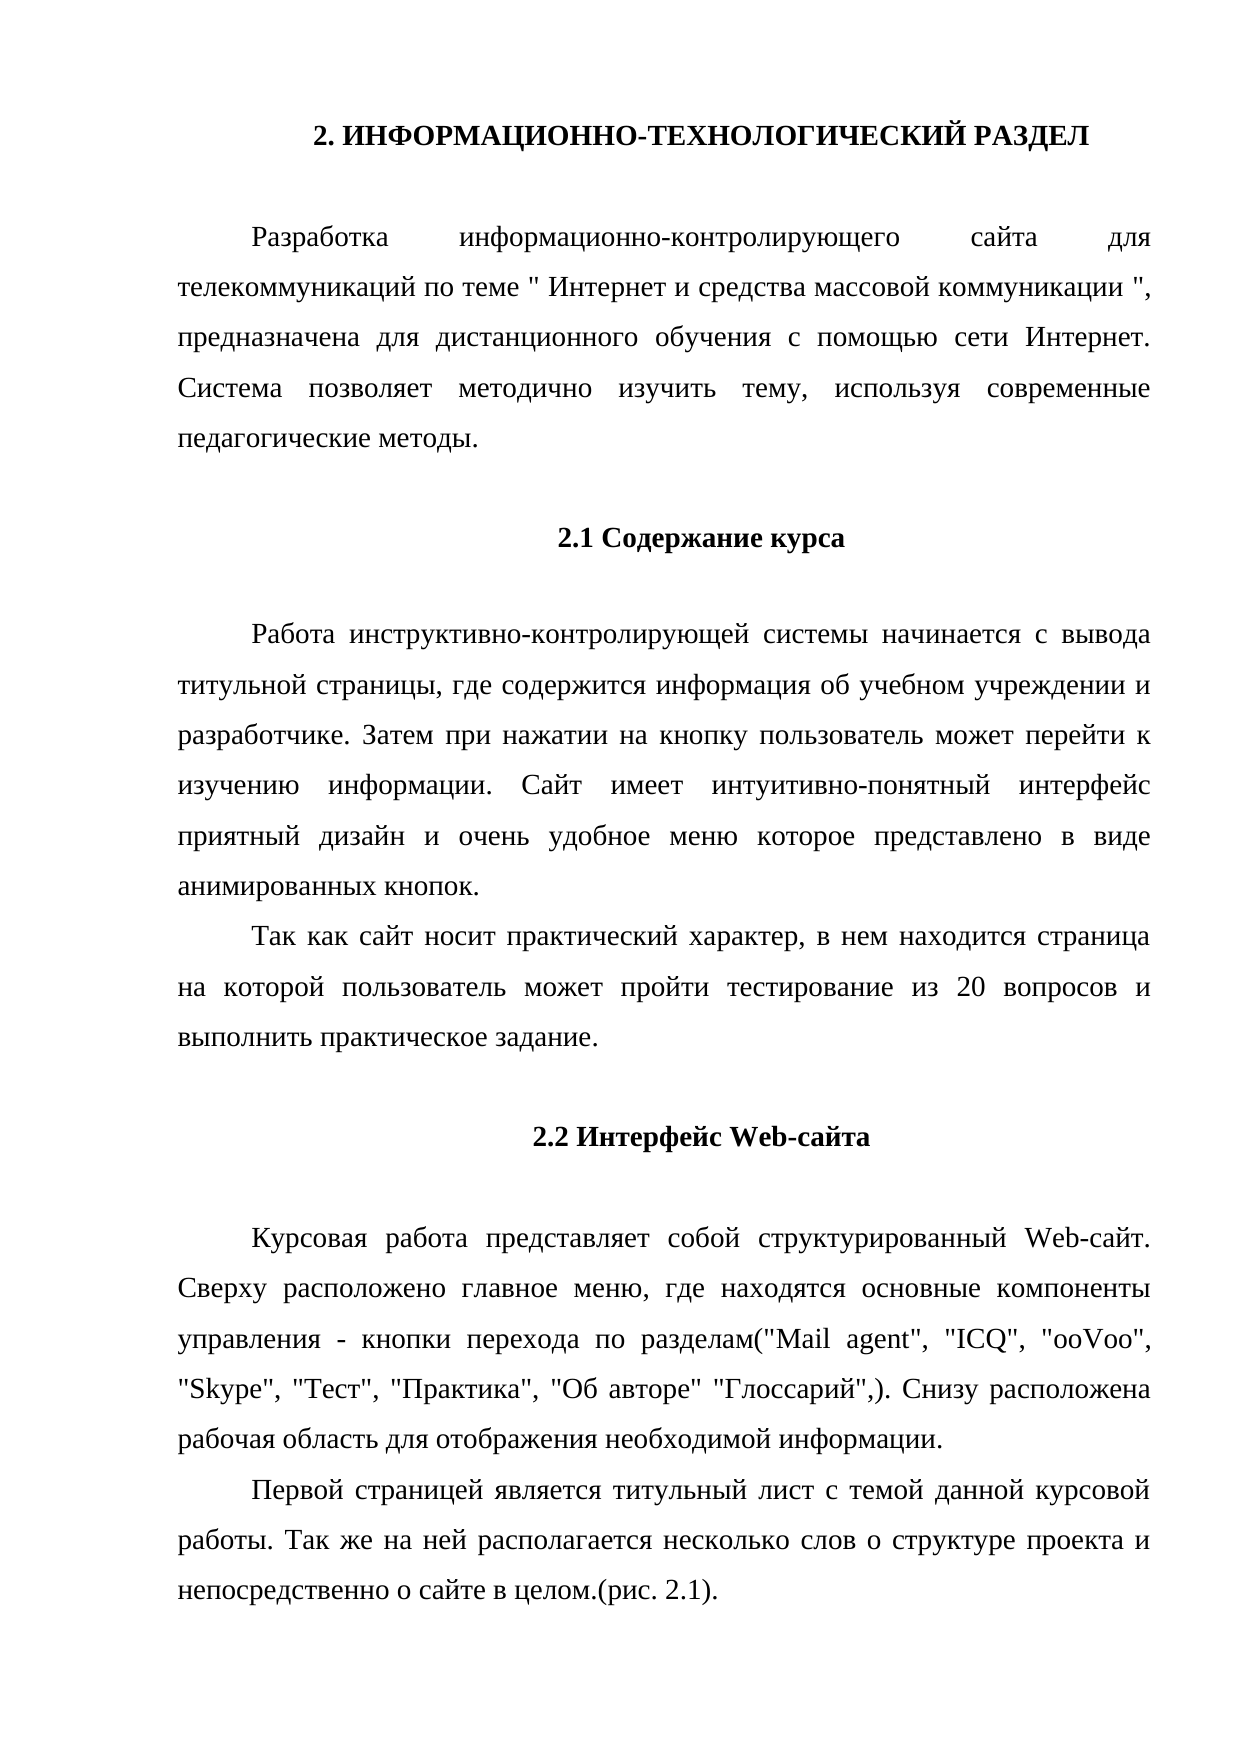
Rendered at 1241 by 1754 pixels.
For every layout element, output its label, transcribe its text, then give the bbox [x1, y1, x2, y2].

text 2.1 Содержание курса [177, 521, 1152, 554]
text Разработка информационно-контролирующего сайта для телекоммуникаций по теме " Интернет и средства массовой коммуникации ", предназначена для дистанционного обучения с помощью сети Интернет. Система позволяет методично изучить тему, используя современные педагогические методы. [177, 219, 1152, 453]
text Работа инструктивно-контролирующей системы начинается с вывода титульной страницы, где содержится информация об учебном учреждении и разработчике. Затем при нажатии на кнопку пользователь может перейти к изучению информации. Сайт имеет интуитивно-понятный интерфейс приятный дизайн и очень удобное меню которое представлено в виде анимированных кнопок. [177, 616, 1152, 902]
text Курсовая работа представляет собой структурированный Web-сайт. Сверху расположено главное меню, где находятся основные компоненты управления - кнопки перехода по разделам("Mail agent", "ICQ", "ooVoo", "Skype", "Тест", "Практика", "Об авторе" "Глоссарий",). Снизу расположена рабочая область для отображения необходимой информации. [177, 1220, 1152, 1455]
text Так как сайт носит практический характер, в нем находится страница на которой пользователь может пройти тестирование из 20 вопросов и выполнить практическое задание. [177, 918, 1152, 1052]
text 2.2 Интерфейс Web-сайта [177, 1119, 1152, 1153]
text Первой страницей является титульный лист с темой данной курсовой работы. Так же на ней располагается несколько слов о структуре проекта и непосредственно о сайте в целом.(рис. 2.1). [177, 1472, 1152, 1606]
text 2. ИНФОРМАЦИОННО-ТЕХНОЛОГИЧЕСКИЙ РАЗДЕЛ [177, 118, 1152, 152]
